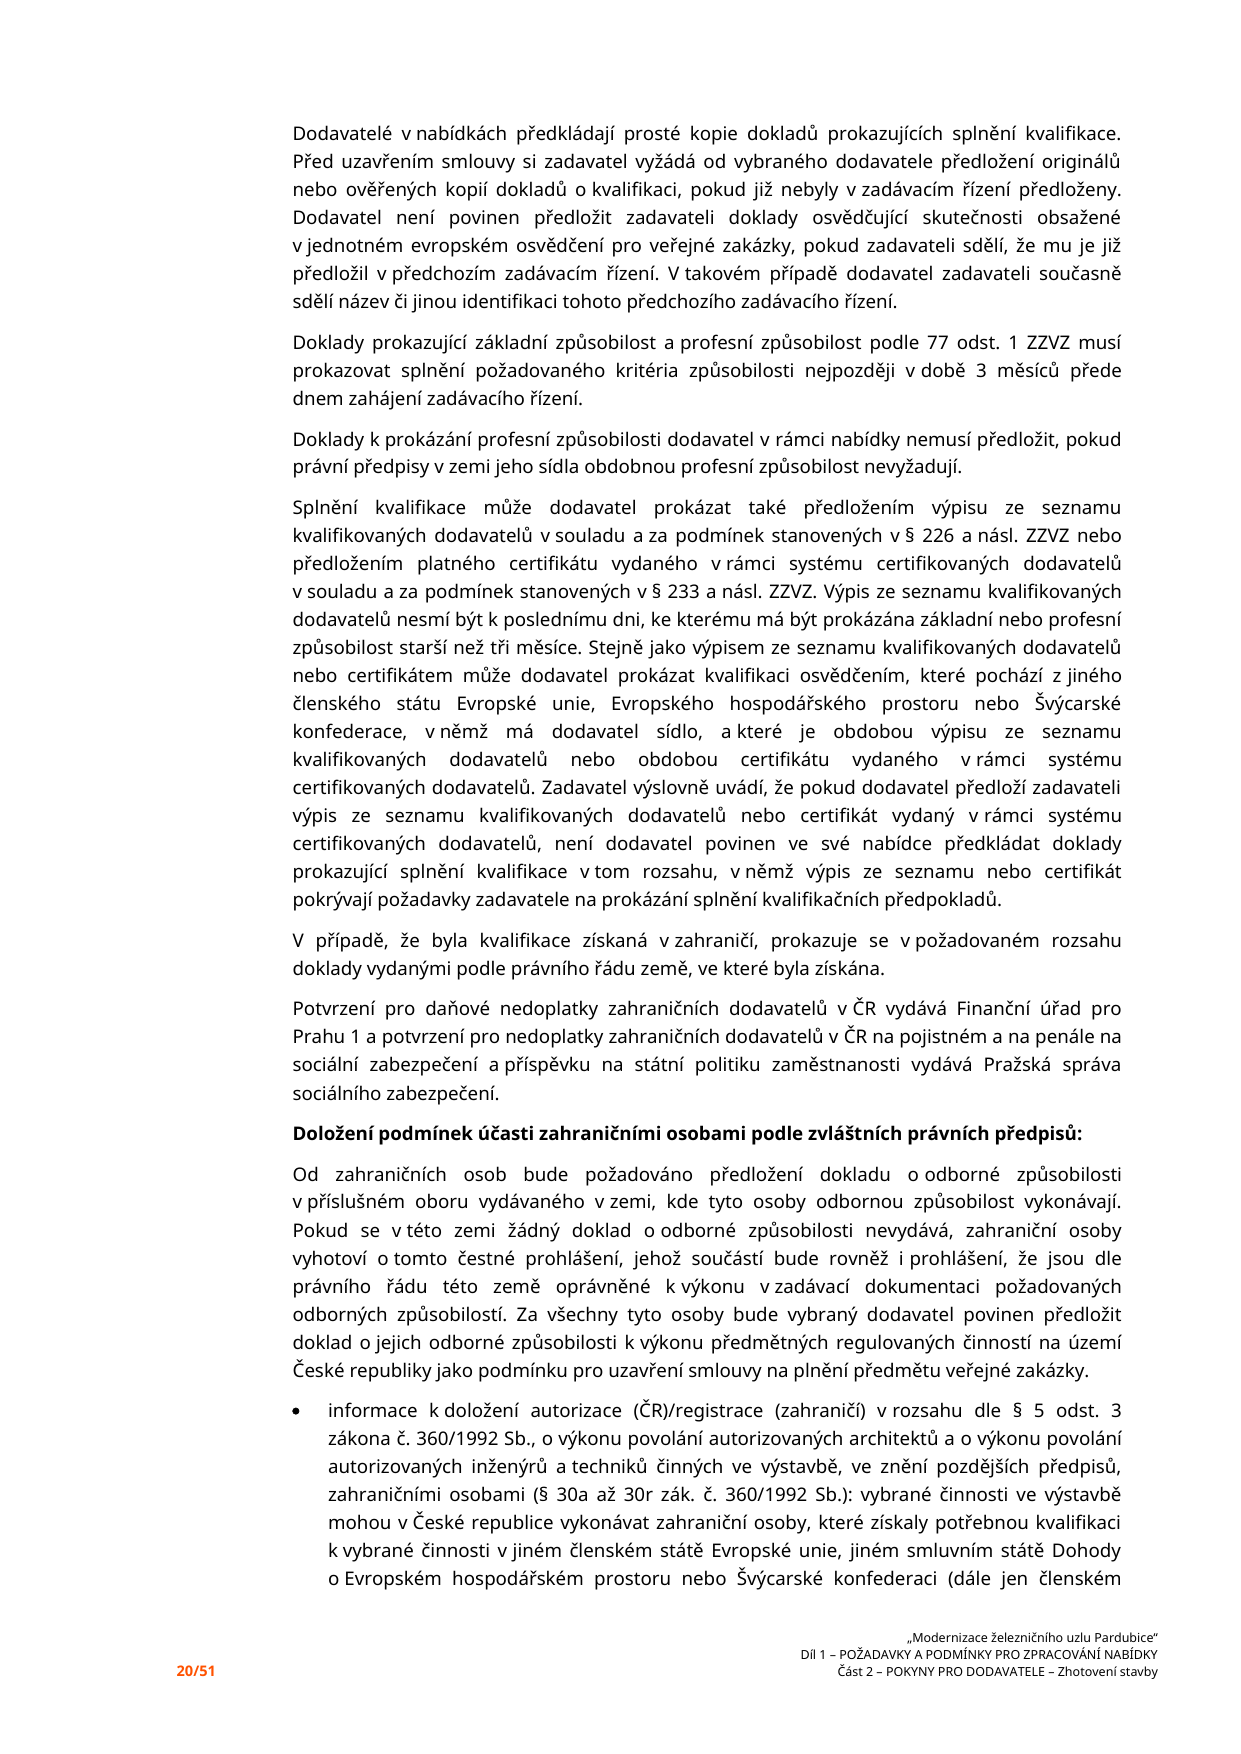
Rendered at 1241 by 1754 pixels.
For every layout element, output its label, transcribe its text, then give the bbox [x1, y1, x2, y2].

text Doklady prokazující základní způsobilost a profesní způsobilost podle 77 odst. 1 ZZVZ musí prokazovat splnění požadovaného kritéria způsobilosti nejpozději v době 3 měsíců přede dnem zahájení zadávacího řízení. [292, 329, 1122, 411]
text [292, 1397, 1122, 1591]
text Od zahraničních osob bude požadováno předložení dokladu o odborné způsobilosti v příslušném oboru vydávaného v zemi, kde tyto osoby odbornou způsobilost vykonávají. Pokud se v této zemi žádný doklad o odborné způsobilosti nevydává, zahraniční osoby vyhotoví o tomto čestné prohlášení, jehož součástí bude rovněž i prohlášení, že jsou dle právního řádu této země oprávněné k výkonu v zadávací dokumentaci požadovaných odborných způsobilostí. Za všechny tyto osoby bude vybraný dodavatel povinen předložit doklad o jejich odborné způsobilosti k výkonu předmětných regulovaných činností na území České republiky jako podmínku pro uzavření smlouvy na plnění předmětu veřejné zakázky. [292, 1161, 1122, 1382]
text V případě, že byla kvalifikace získaná v zahraničí, prokazuje se v požadovaném rozsahu doklady vydanými podle právního řádu země, ve které byla získána. [292, 927, 1122, 981]
text Potvrzení pro daňové nedoplatky zahraničních dodavatelů v ČR vydává Finanční úřad pro Prahu 1 a potvrzení pro nedoplatky zahraničních dodavatelů v ČR na pojistném a na penále na sociální zabezpečení a příspěvku na státní politiku zaměstnanosti vydává Pražská správa sociálního zabezpečení. [292, 996, 1122, 1105]
text Doklady k prokázání profesní způsobilosti dodavatel v rámci nabídky nemusí předložit, pokud právní předpisy v zemi jeho sídla obdobnou profesní způsobilost nevyžadují. [292, 426, 1122, 479]
text Doložení podmínek účasti zahraničními osobami podle zvláštních právních předpisů: [292, 1120, 1122, 1146]
text Splnění kvalifikace může dodavatel prokázat také předložením výpisu ze seznamu kvalifikovaných dodavatelů v souladu a za podmínek stanovených v § 226 a násl. ZZVZ nebo předložením platného certifikátu vydaného v rámci systému certifikovaných dodavatelů v souladu a za podmínek stanovených v § 233 a násl. ZZVZ. Výpis ze seznamu kvalifikovaných dodavatelů nesmí být k poslednímu dni, ke kterému má být prokázána základní nebo profesní způsobilost starší než tři měsíce. Stejně jako výpisem ze seznamu kvalifikovaných dodavatelů nebo certifikátem může dodavatel prokázat kvalifikaci osvědčením, které pochází z jiného členského státu Evropské unie, Evropského hospodářského prostoru nebo Švýcarské konfederace, v němž má dodavatel sídlo, a které je obdobou výpisu ze seznamu kvalifikovaných dodavatelů nebo obdobou certifikátu vydaného v rámci systému certifikovaných dodavatelů. Zadavatel výslovně uvádí, že pokud dodavatel předloží zadavateli výpis ze seznamu kvalifikovaných dodavatelů nebo certifikát vydaný v rámci systému certifikovaných dodavatelů, není dodavatel povinen ve své nabídce předkládat doklady prokazující splnění kvalifikace v tom rozsahu, v němž výpis ze seznamu nebo certifikát pokrývají požadavky zadavatele na prokázání splnění kvalifikačních předpokladů. [292, 494, 1122, 912]
text Dodavatelé v nabídkách předkládají prosté kopie dokladů prokazujících splnění kvalifikace. Před uzavřením smlouvy si zadavatel vyžádá od vybraného dodavatele předložení originálů nebo ověřených kopií dokladů o kvalifikaci, pokud již nebyly v zadávacím řízení předloženy. Dodavatel není povinen předložit zadavateli doklady osvědčující skutečnosti obsažené v jednotném evropském osvědčení pro veřejné zakázky, pokud zadavateli sdělí, že mu je již předložil v předchozím zadávacím řízení. V takovém případě dodavatel zadavateli současně sdělí název či jinou identifikaci tohoto předchozího zadávacího řízení. [292, 121, 1122, 314]
